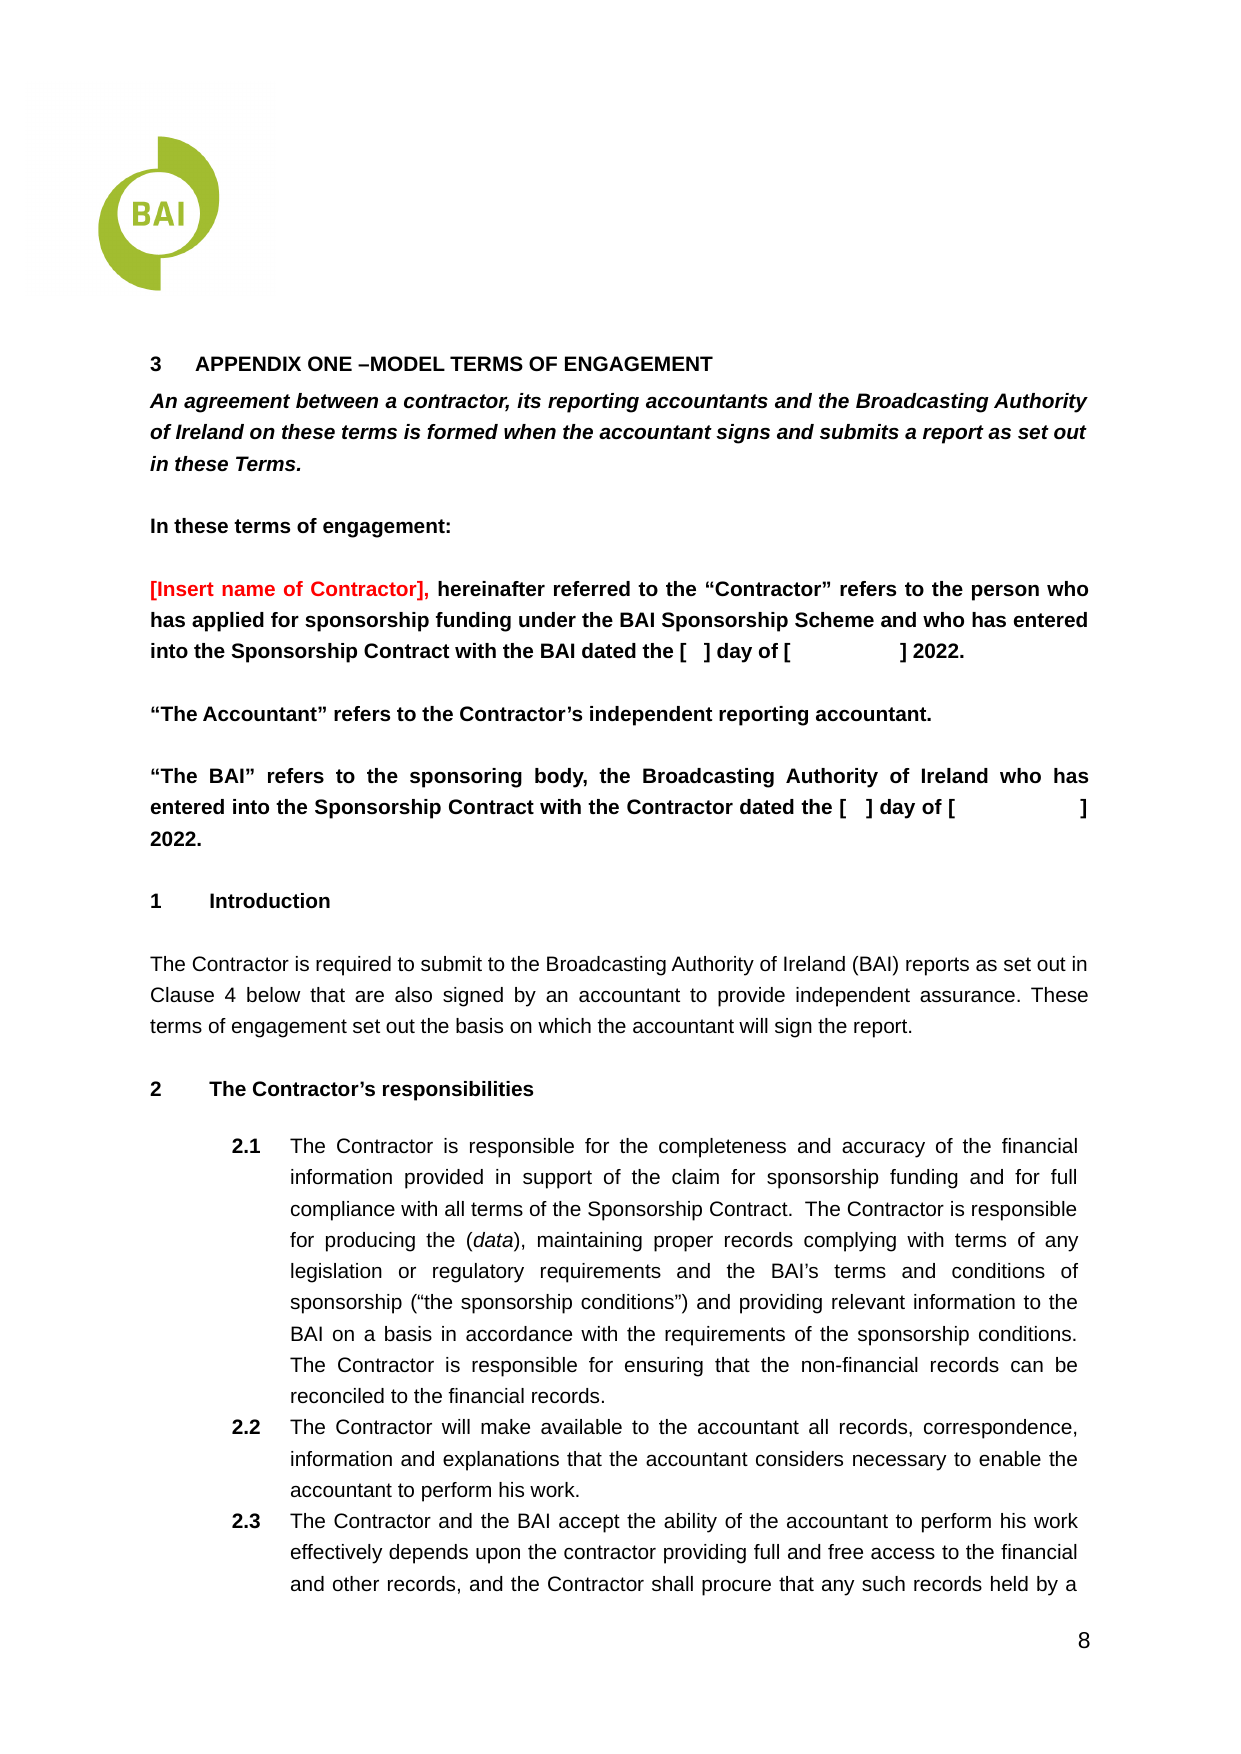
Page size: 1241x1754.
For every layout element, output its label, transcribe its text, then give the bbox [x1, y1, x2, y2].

table_cell The Contractor will make available to the accountant all records, correspondence, information and explanations that the accountant considers necessary to enable the accountant to perform his work. [279, 1408, 1090, 1502]
text 1 Introduction [150, 882, 1090, 913]
text “The BAI” refers to the sponsoring body, the Broadcasting Authority of Ireland who has entered into the Sponsorship Contract with the Contractor dated the [ ] day of [ ] 2022. [150, 757, 1090, 850]
table_header The Contractor is responsible for the completeness and accuracy of the financial information provided in support of the claim for sponsorship funding and for full compliance with all terms of the Sponsorship Contract. The Contractor is responsible for producing the (data), maintaining proper records complying with terms of any legislation or regulatory requirements and the BAI’s terms and conditions of sponsorship (“the sponsorship conditions”) and providing relevant information to the BAI on a basis in accordance with the requirements of the sponsorship conditions. The Contractor is responsible for ensuring that the non-financial records can be reconciled to the financial records. [279, 1127, 1090, 1408]
table_cell 2.3 [220, 1502, 279, 1595]
subtitle APPENDIX ONE –MODEL TERMS OF ENGAGEMENT [150, 351, 1090, 375]
text “The Accountant” refers to the Contractor’s independent reporting accountant. [150, 694, 1090, 725]
table_header 2.1 [220, 1127, 279, 1408]
table_cell 2.2 [220, 1408, 279, 1502]
text [Insert name of Contractor], hereinafter referred to the “Contractor” refers to the person who has applied for sponsorship funding under the BAI Sponsorship Scheme and who has entered into the Sponsorship Contract with the BAI dated the [ ] day of [ ] 2022. [150, 569, 1090, 663]
picture [25, 81, 277, 296]
text 2 The Contractor’s responsibilities [150, 1069, 1090, 1100]
text The Contractor is required to submit to the Broadcasting Authority of Ireland (BAI) reports as set out in Clause 4 below that are also signed by an accountant to provide independent assurance. These terms of engagement set out the basis on which the accountant will sign the report. [150, 944, 1090, 1038]
text In these terms of engagement: [150, 507, 1090, 538]
text An agreement between a contractor, its reporting accountants and the Broadcasting Authority of Ireland on these terms is formed when the accountant signs and submits a report as set out in these Terms. [150, 382, 1090, 475]
